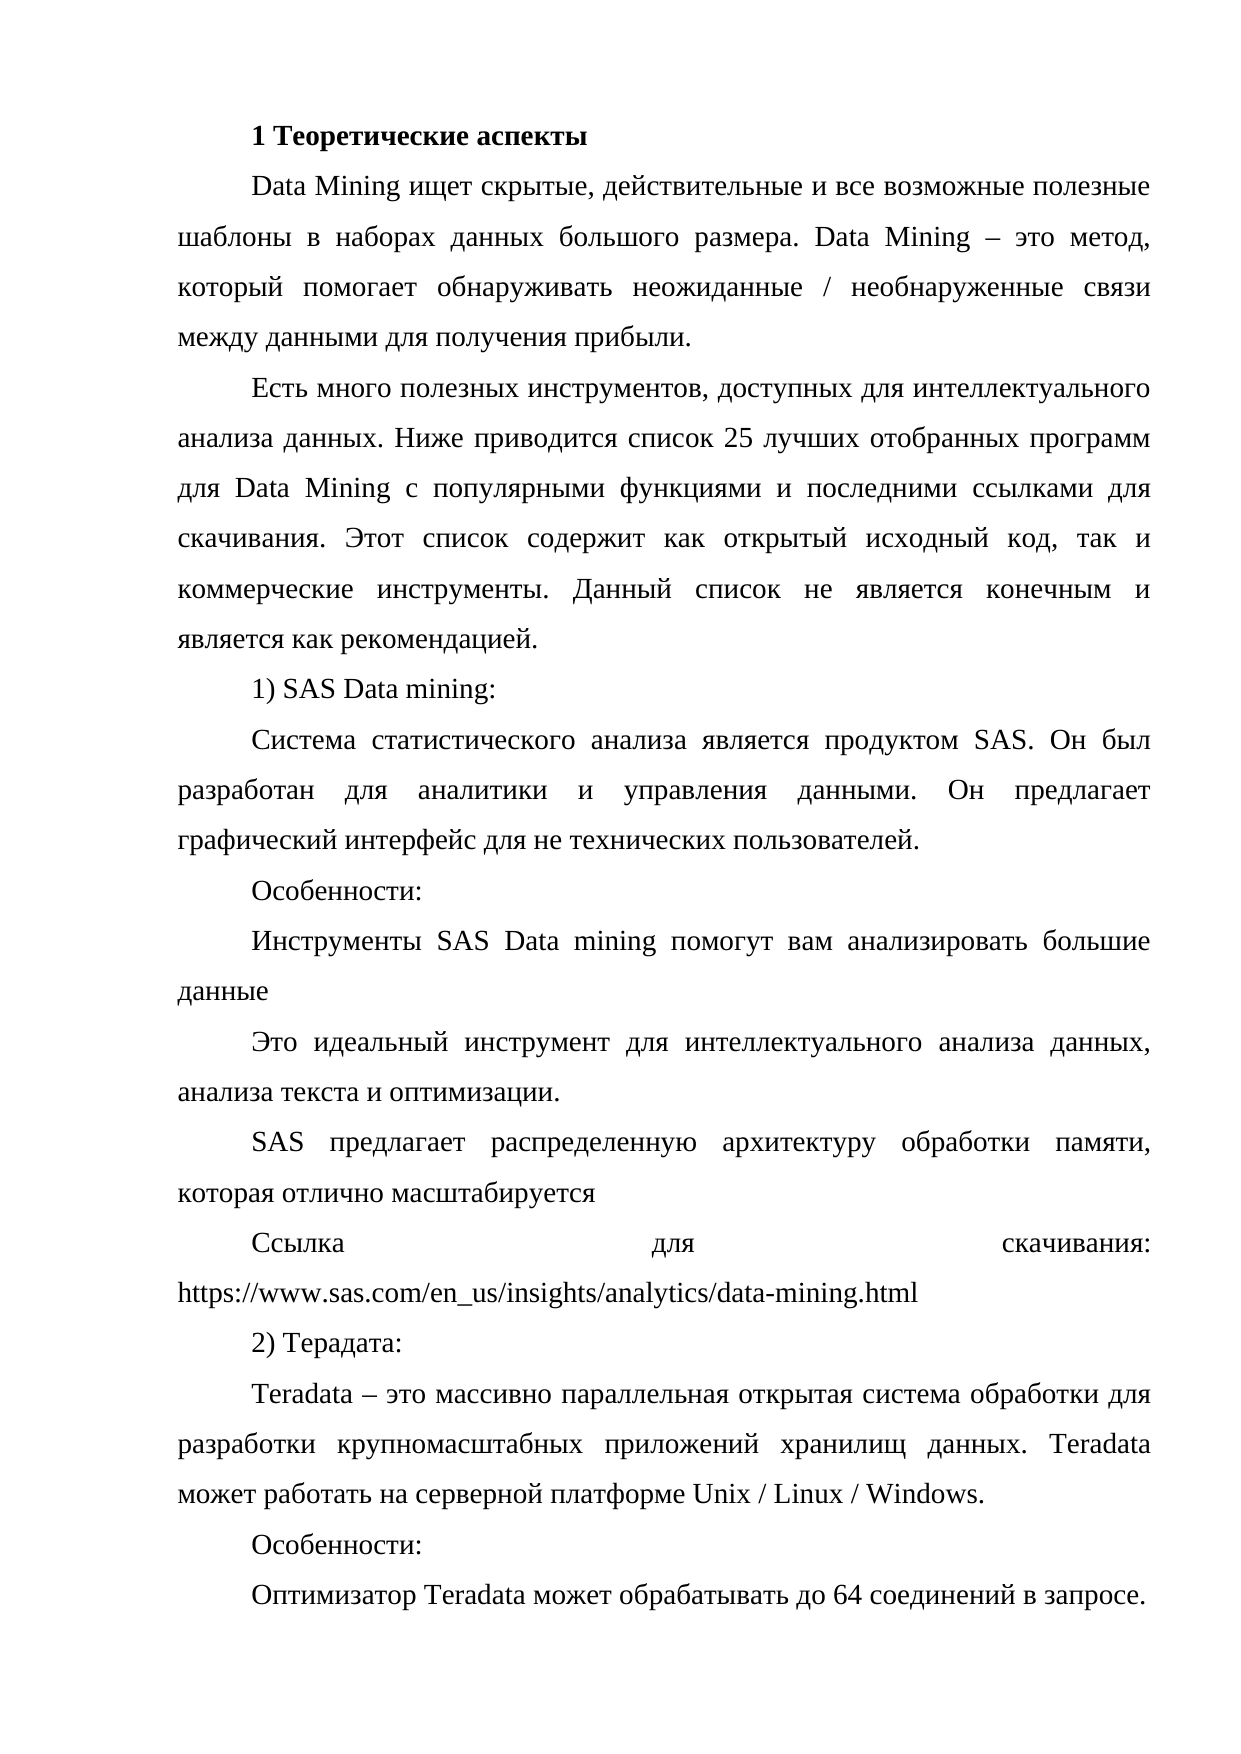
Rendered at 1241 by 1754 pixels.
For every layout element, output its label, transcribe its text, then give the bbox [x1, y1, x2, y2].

text Особенности: [177, 873, 1152, 906]
text Есть много полезных инструментов, доступных для интеллектуального анализа данных. Ниже приводится список 25 лучших отобранных программ для Data Mining с популярными функциями и последними ссылками для скачивания. Этот список содержит как открытый исходный код, так и коммерческие инструменты. Данный список не является конечным и является как рекомендацией. [177, 370, 1152, 655]
text Оптимизатор Teradata может обрабатывать до 64 соединений в запросе. [177, 1577, 1152, 1611]
text 2) Терадата: [177, 1326, 1152, 1359]
text Особенности: [177, 1527, 1152, 1560]
text Teradata – это массивно параллельная открытая система обработки для разработки крупномасштабных приложений хранилищ данных. Teradata может работать на серверной платформе Unix / Linux / Windows. [177, 1376, 1152, 1510]
text Ссылка для скачивания: https://www.sas.com/en_us/insights/analytics/data-mining.html [177, 1225, 1152, 1309]
text Data Mining ищет скрытые, действительные и все возможные полезные шаблоны в наборах данных большого размера. Data Mining – это метод, который помогает обнаруживать неожиданные / необнаруженные связи между данными для получения прибыли. [177, 168, 1152, 353]
text Система статистического анализа является продуктом SAS. Он был разработан для аналитики и управления данными. Он предлагает графический интерфейс для не технических пользователей. [177, 722, 1152, 856]
text 1 Теоретические аспекты [177, 118, 1152, 152]
text Инструменты SAS Data mining помогут вам анализировать большие данные [177, 923, 1152, 1007]
text Это идеальный инструмент для интеллектуального анализа данных, анализа текста и оптимизации. [177, 1024, 1152, 1108]
text SAS предлагает распределенную архитектуру обработки памяти, которая отлично масштабируется [177, 1124, 1152, 1208]
text 1) SAS Data mining: [177, 672, 1152, 705]
